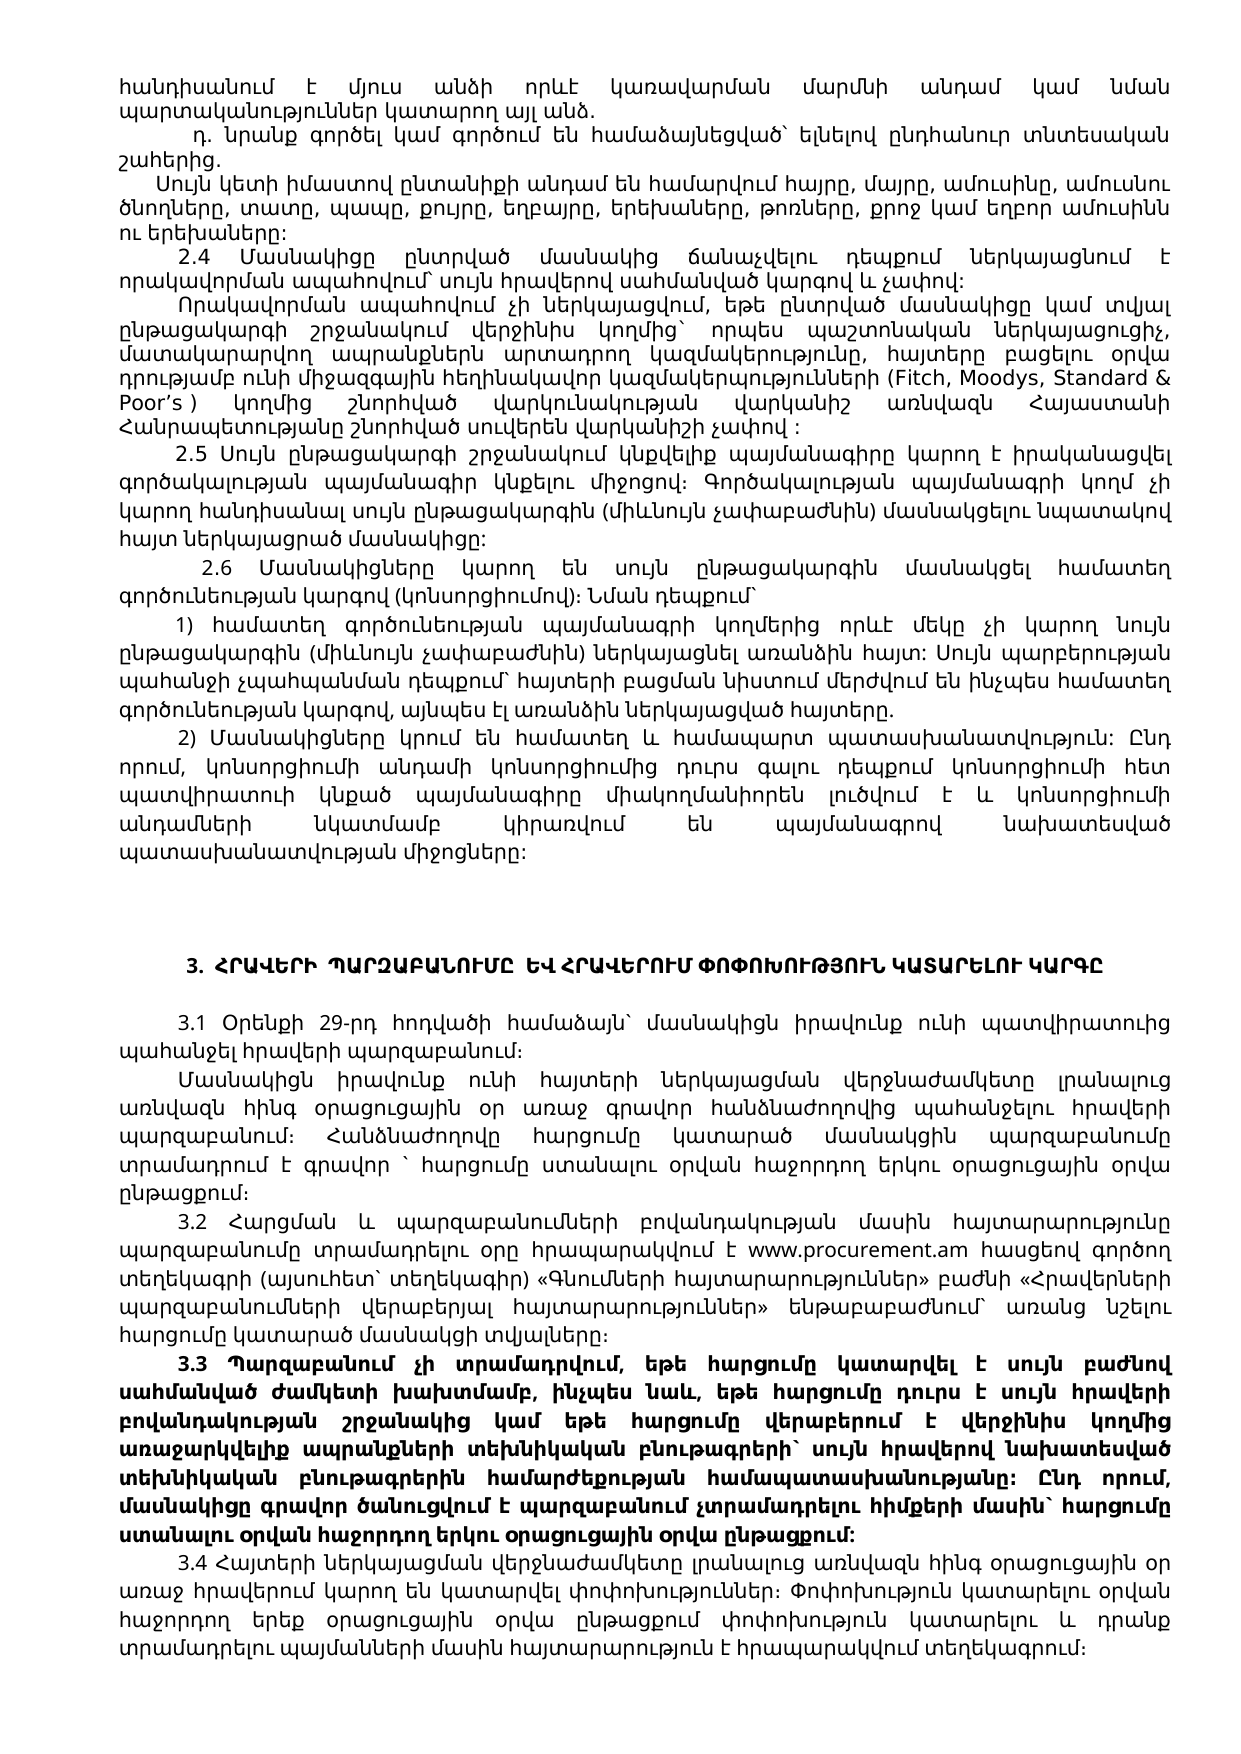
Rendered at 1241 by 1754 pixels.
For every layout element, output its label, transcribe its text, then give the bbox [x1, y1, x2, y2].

text 2.6 Մասնակիցները կարող են սույն ընթացակարգին մասնակցել համատեղ գործունեության կարգով (կոնսորցիումով)։ Նման դեպքում` [118, 553, 1171, 610]
text Որակավորման ապահովում չի ներկայացվում, եթե ընտրված մասնակիցը կամ տվյալ ընթացակարգի շրջանակում վերջինիս կողմից` որպես պաշտոնական ներկայացուցիչ, մատակարարվող ապրանքներն արտադրող կազմակերությունը, հայտերը բացելու օրվա դրությամբ ունի միջազգային հեղինակավոր կազմակերպությունների (Fitch, Moodys, Standard & Poor’s ) կողմից շնորհված վարկունակության վարկանիշ առնվազն Հայաստանի Հանրապետությանը շնորհված սուվերեն վարկանիշի չափով : [118, 293, 1171, 439]
text Սույն կետի իմաստով ընտանիքի անդամ են համարվում հայրը, մայրը, ամուսինը, ամուսնու ծնողները, տատը, պապը, քույրը, եղբայրը, երեխաները, թոռները, քրոջ կամ եղբոր ամուսինն ու երեխաները: [118, 172, 1171, 245]
text 1) համատեղ գործունեության պայմանագրի կողմերից որևէ մեկը չի կարող նույն ընթացակարգին (միևնույն չափաբաժնին) ներկայացնել առանձին հայտ: Սույն պարբերության պահանջի չպահպանման դեպքում` հայտերի բացման նիստում մերժվում են ինչպես համատեղ գործունեության կարգով, այնպես էլ առանձին ներկայացված հայտերը. [118, 610, 1171, 723]
text 3.1 Օրենքի 29-րդ հոդվածի համաձայն` մասնակիցն իրավունք ունի պատվիրատուից պահանջել հրավերի պարզաբանում։ [118, 1008, 1171, 1065]
text 2.4 Մասնակիցը ընտրված մասնակից ճանաչվելու դեպքում ներկայացնում է որակավորման ապահովում՝ սույն հրավերով սահմանված կարգով և չափով: [118, 245, 1171, 293]
text 3. ՀՐԱՎԵՐԻ ՊԱՐԶԱԲԱՆՈՒՄԸ ԵՎ ՀՐԱՎԵՐՈՒՄ ՓՈՓՈԽՈՒԹՅՈՒՆ ԿԱՏԱՐԵԼՈՒ ԿԱՐԳԸ [118, 951, 1171, 979]
text Մասնակիցն իրավունք ունի հայտերի ներկայացման վերջնաժամկետը լրանալուց առնվազն հինգ օրացուցային օր առաջ գրավոր հանձնաժողովից պահանջելու հրավերի պարզաբանում։ Հանձնաժողովը հարցումը կատարած մասնակցին պարզաբանումը տրամադրում է գրավոր ` հարցումը ստանալու օրվան հաջորդող երկու օրացուցային օրվա ընթացքում։ [118, 1065, 1171, 1207]
text 3.4 Հայտերի ներկայացման վերջնաժամկետը լրանալուց առնվազն հինգ օրացուցային օր առաջ հրավերում կարող են կատարվել փոփոխություններ։ Փոփոխություն կատարելու օրվան հաջորդող երեք օրացուցային օրվա ընթացքում փոփոխություն կատարելու և դրանք տրամադրելու պայմանների մասին հայտարարություն է հրապարակվում տեղեկագրում։ [118, 1548, 1171, 1662]
text 3.3 Պարզաբանում չի տրամադրվում, եթե հարցումը կատարվել է սույն բաժնով սահմանված ժամկետի խախտմամբ, ինչպես նաև, եթե հարցումը դուրս է սույն հրավերի բովանդակության շրջանակից կամ եթե հարցումը վերաբերում է վերջինիս կողմից առաջարկվելիք ապրանքների տեխնիկական բնութագրերի` սույն հրավերով նախատեսված տեխնիկական բնութագրերին համարժեքության համապատասխանությանը։ Ընդ որում, մասնակիցը գրավոր ծանուցվում է պարզաբանում չտրամադրելու հիմքերի մասին` հարցումը ստանալու օրվան հաջորդող երկու օրացուցային օրվա ընթացքում: [118, 1349, 1171, 1548]
text դ. նրանք գործել կամ գործում են համաձայնեցված՝ ելնելով ընդհանուր տնտեսական շահերից. [118, 123, 1171, 172]
text 3.2 Հարցման և պարզաբանումների բովանդակության մասին հայտարարությունը պարզաբանումը տրամադրելու օրը հրապարակվում է www.procurement.am հասցեով գործող տեղեկագրի (այսուհետ` տեղեկագիր) «Գնումների հայտարարություններ» բաժնի «Հրավերների պարզաբանումների վերաբերյալ հայտարարություններ» ենթաբաբաժնում` առանց նշելու հարցումը կատարած մասնակցի տվյալները։ [118, 1207, 1171, 1349]
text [118, 75, 1171, 123]
text 2.5 Սույն ընթացակարգի շրջանակում կնքվելիք պայմանագիրը կարող է իրականացվել գործակալության պայմանագիր կնքելու միջոցով։ Գործակալության պայմանագրի կողմ չի կարող հանդիսանալ սույն ընթացակարգին (միևնույն չափաբաժնին) մասնակցելու նպատակով հայտ ներկայացրած մասնակիցը: [118, 439, 1171, 553]
text 2) Մասնակիցները կրում են համատեղ և համապարտ պատասխանատվություն: Ընդ որում, կոնսորցիումի անդամի կոնսորցիումից դուրս գալու դեպքում կոնսորցիումի հետ պատվիրատուի կնքած պայմանագիրը միակողմանիորեն լուծվում է և կոնսորցիումի անդամների նկատմամբ կիրառվում են պայմանագրով նախատեսված պատասխանատվության միջոցները: [118, 723, 1171, 866]
